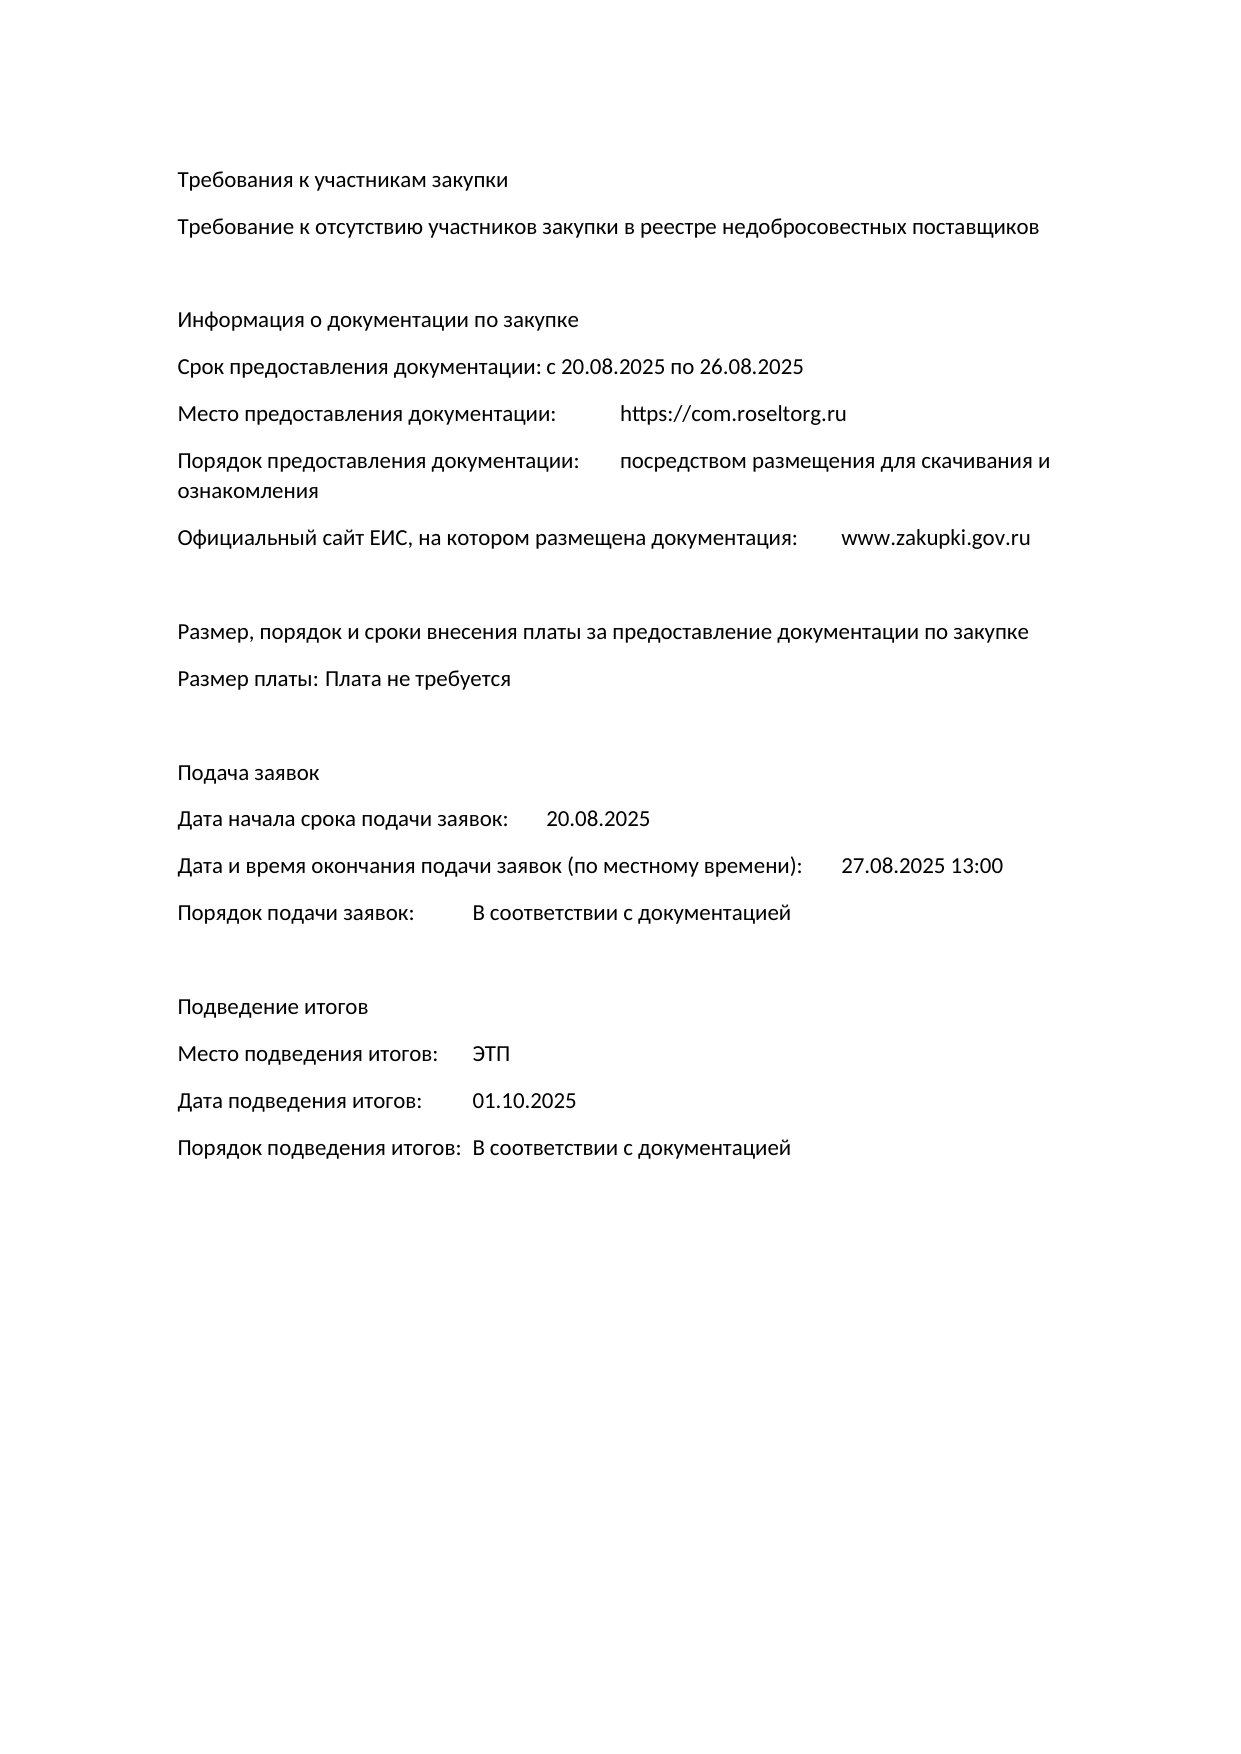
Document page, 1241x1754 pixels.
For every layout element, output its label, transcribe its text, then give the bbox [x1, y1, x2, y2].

text Дата начала срока подачи заявок: 20.08.2025 [177, 804, 1152, 833]
text Подведение итогов [177, 992, 1152, 1020]
text Подача заявок [177, 758, 1152, 786]
text Требования к участникам закупки [177, 165, 1152, 193]
text Официальный сайт ЕИС, на котором размещена документация: www.zakupki.gov.ru [177, 523, 1152, 551]
text Порядок подачи заявок: В соответствии с документацией [177, 898, 1152, 926]
text Требование к отсутствию участников закупки в реестре недобросовестных поставщиков [177, 212, 1152, 240]
text Порядок подведения итогов: В соответствии с документацией [177, 1133, 1152, 1161]
text Место подведения итогов: ЭТП [177, 1039, 1152, 1067]
text Место предоставления документации: https://com.roseltorg.ru [177, 399, 1152, 427]
text Информация о документации по закупке [177, 306, 1152, 334]
text Размер платы: Плата не требуется [177, 664, 1152, 692]
text Порядок предоставления документации: посредством размещения для скачивания и ознакомления [177, 446, 1152, 504]
text Дата подведения итогов: 01.10.2025 [177, 1086, 1152, 1114]
text Дата и время окончания подачи заявок (по местному времени): 27.08.2025 13:00 [177, 851, 1152, 879]
text Размер, порядок и сроки внесения платы за предоставление документации по закупке [177, 617, 1152, 645]
text Срок предоставления документации: с 20.08.2025 по 26.08.2025 [177, 352, 1152, 381]
